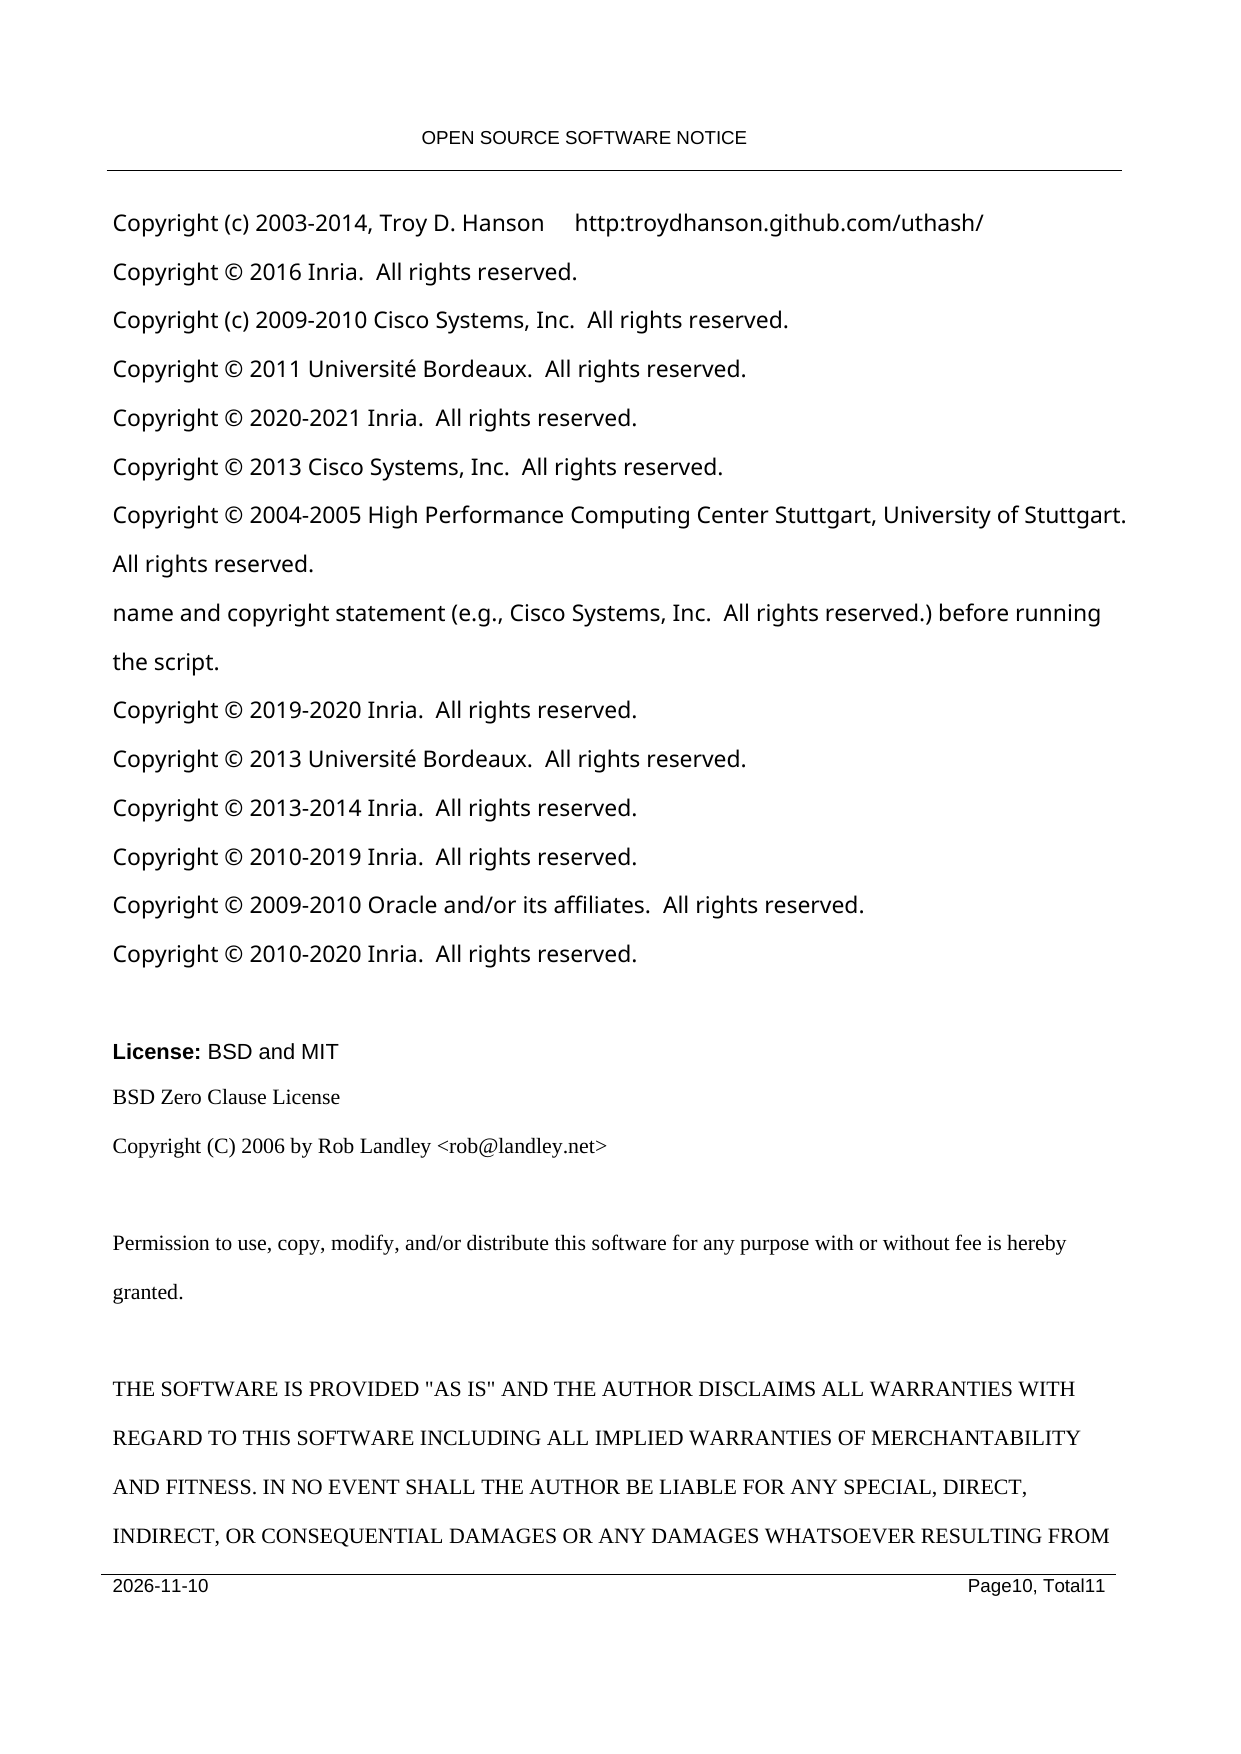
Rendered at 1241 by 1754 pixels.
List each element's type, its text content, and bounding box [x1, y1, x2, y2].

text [112, 206, 1128, 1019]
text License: BSD and MIT [112, 1035, 1128, 1068]
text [112, 1080, 1128, 1551]
